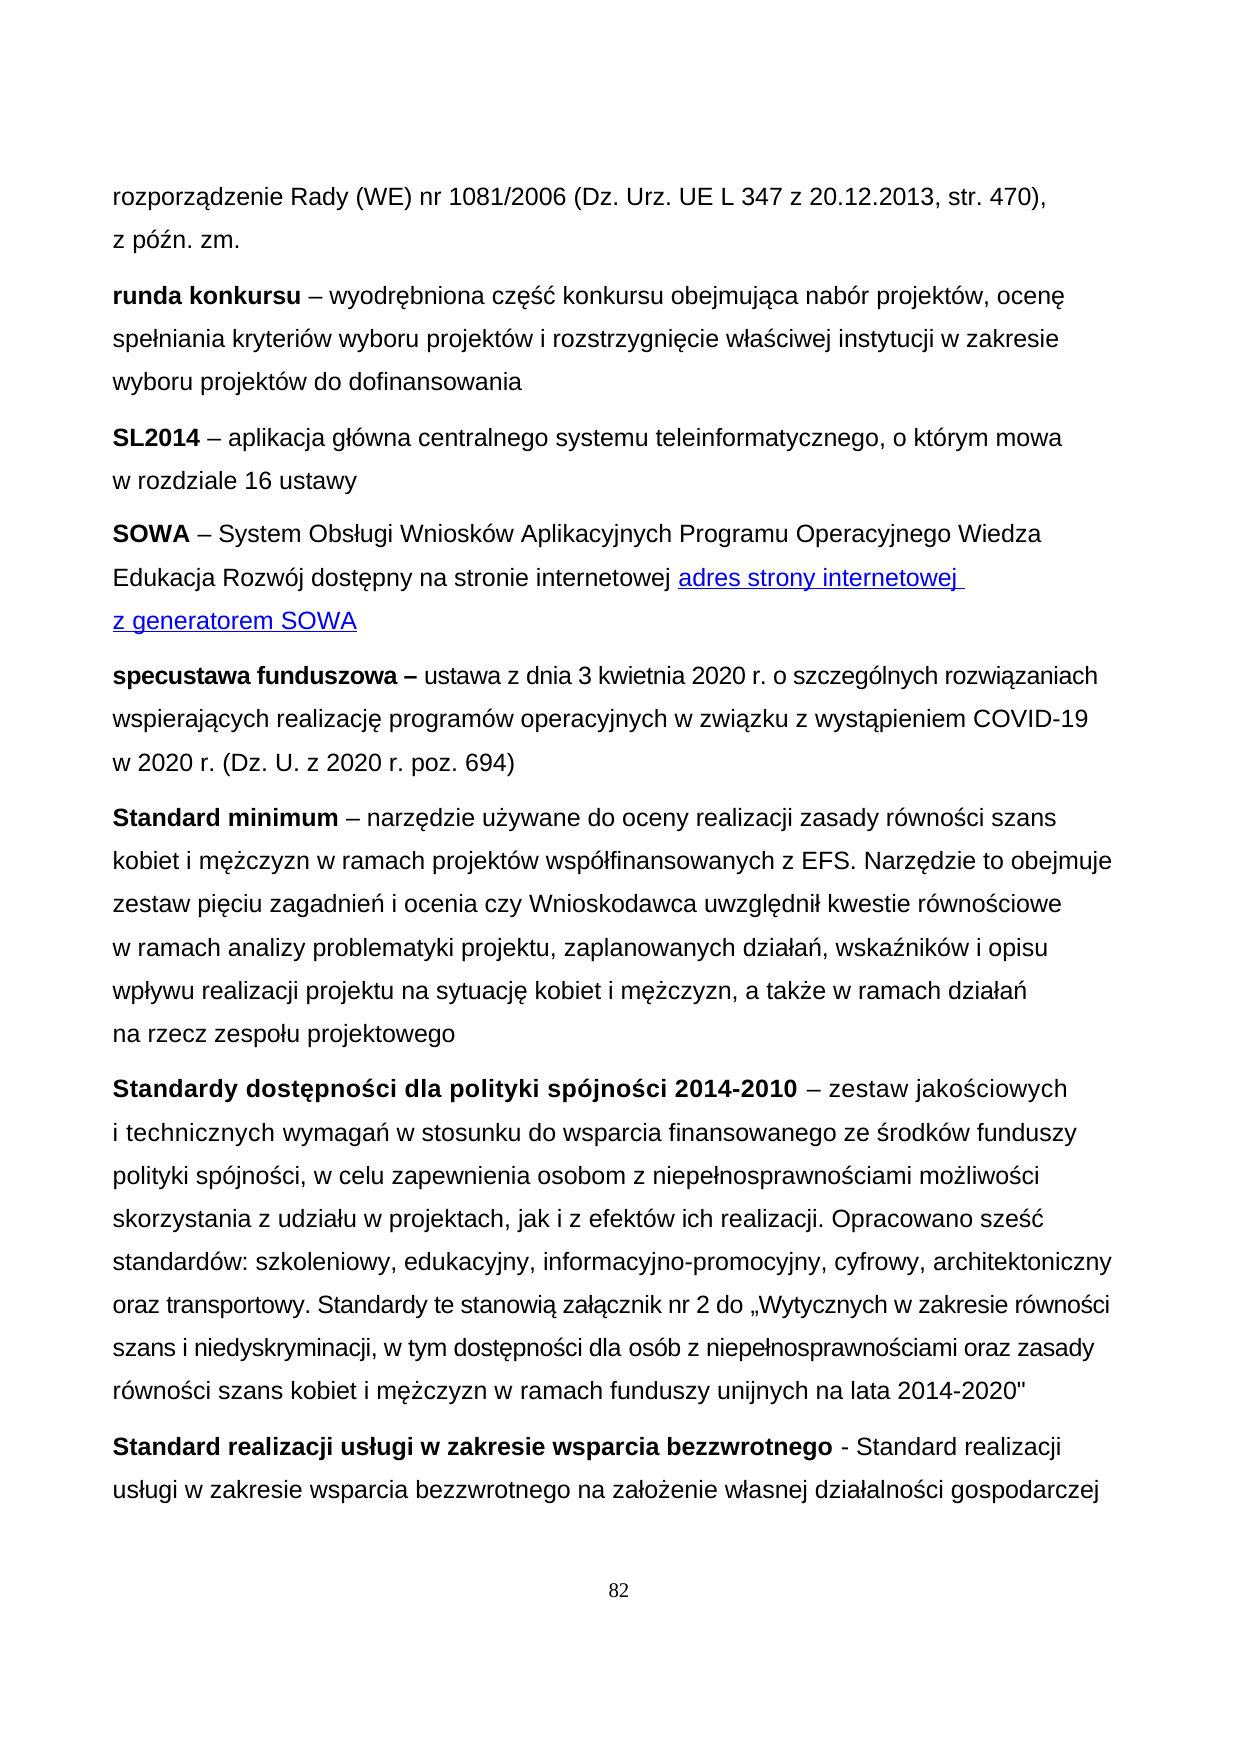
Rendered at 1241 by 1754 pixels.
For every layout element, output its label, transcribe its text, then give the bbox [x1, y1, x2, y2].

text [112, 182, 1125, 254]
text specustawa funduszowa – ustawa z dnia 3 kwietnia 2020 r. o szczególnych rozwiązaniach wspierających realizację programów operacyjnych w związku z wystąpieniem COVID-19 w 2020 r. (Dz. U. z 2020 r. poz. 694) [112, 661, 1125, 776]
text SOWA – System Obsługi Wniosków Aplikacyjnych Programu Operacyjnego Wiedza Edukacja Rozwój dostępny na stronie internetowej adres strony internetowej z generatorem SOWA [112, 519, 1125, 634]
text runda konkursu – wyodrębniona część konkursu obejmująca nabór projektów, ocenę spełniania kryteriów wyboru projektów i rozstrzygnięcie właściwej instytucji w zakresie wyboru projektów do dofinansowania [112, 281, 1125, 396]
text Standardy dostępności dla polityki spójności 2014-2010 – zestaw jakościowych i technicznych wymagań w stosunku do wsparcia finansowanego ze środków funduszy polityki spójności, w celu zapewnienia osobom z niepełnosprawnościami możliwości skorzystania z udziału w projektach, jak i z efektów ich realizacji. Opracowano sześć standardów: szkoleniowy, edukacyjny, informacyjno-promocyjny, cyfrowy, architektoniczny oraz transportowy. Standardy te stanowią załącznik nr 2 do „Wytycznych w zakresie równości szans i niedyskryminacji, w tym dostępności dla osób z niepełnosprawnościami oraz zasady równości szans kobiet i mężczyzn w ramach funduszy unijnych na lata 2014-2020" [112, 1074, 1125, 1405]
text Standard minimum – narzędzie używane do oceny realizacji zasady równości szans kobiet i mężczyzn w ramach projektów współfinansowanych z EFS. Narzędzie to obejmuje zestaw pięciu zagadnień i ocenia czy Wnioskodawca uwzględnił kwestie równościowe w ramach analizy problematyki projektu, zaplanowanych działań, wskaźników i opisu wpływu realizacji projektu na sytuację kobiet i mężczyzn, a także w ramach działań na rzecz zespołu projektowego [112, 803, 1125, 1047]
text SL2014 – aplikacja główna centralnego systemu teleinformatycznego, o którym mowa w rozdziale 16 ustawy [112, 423, 1125, 494]
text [112, 1432, 1125, 1504]
